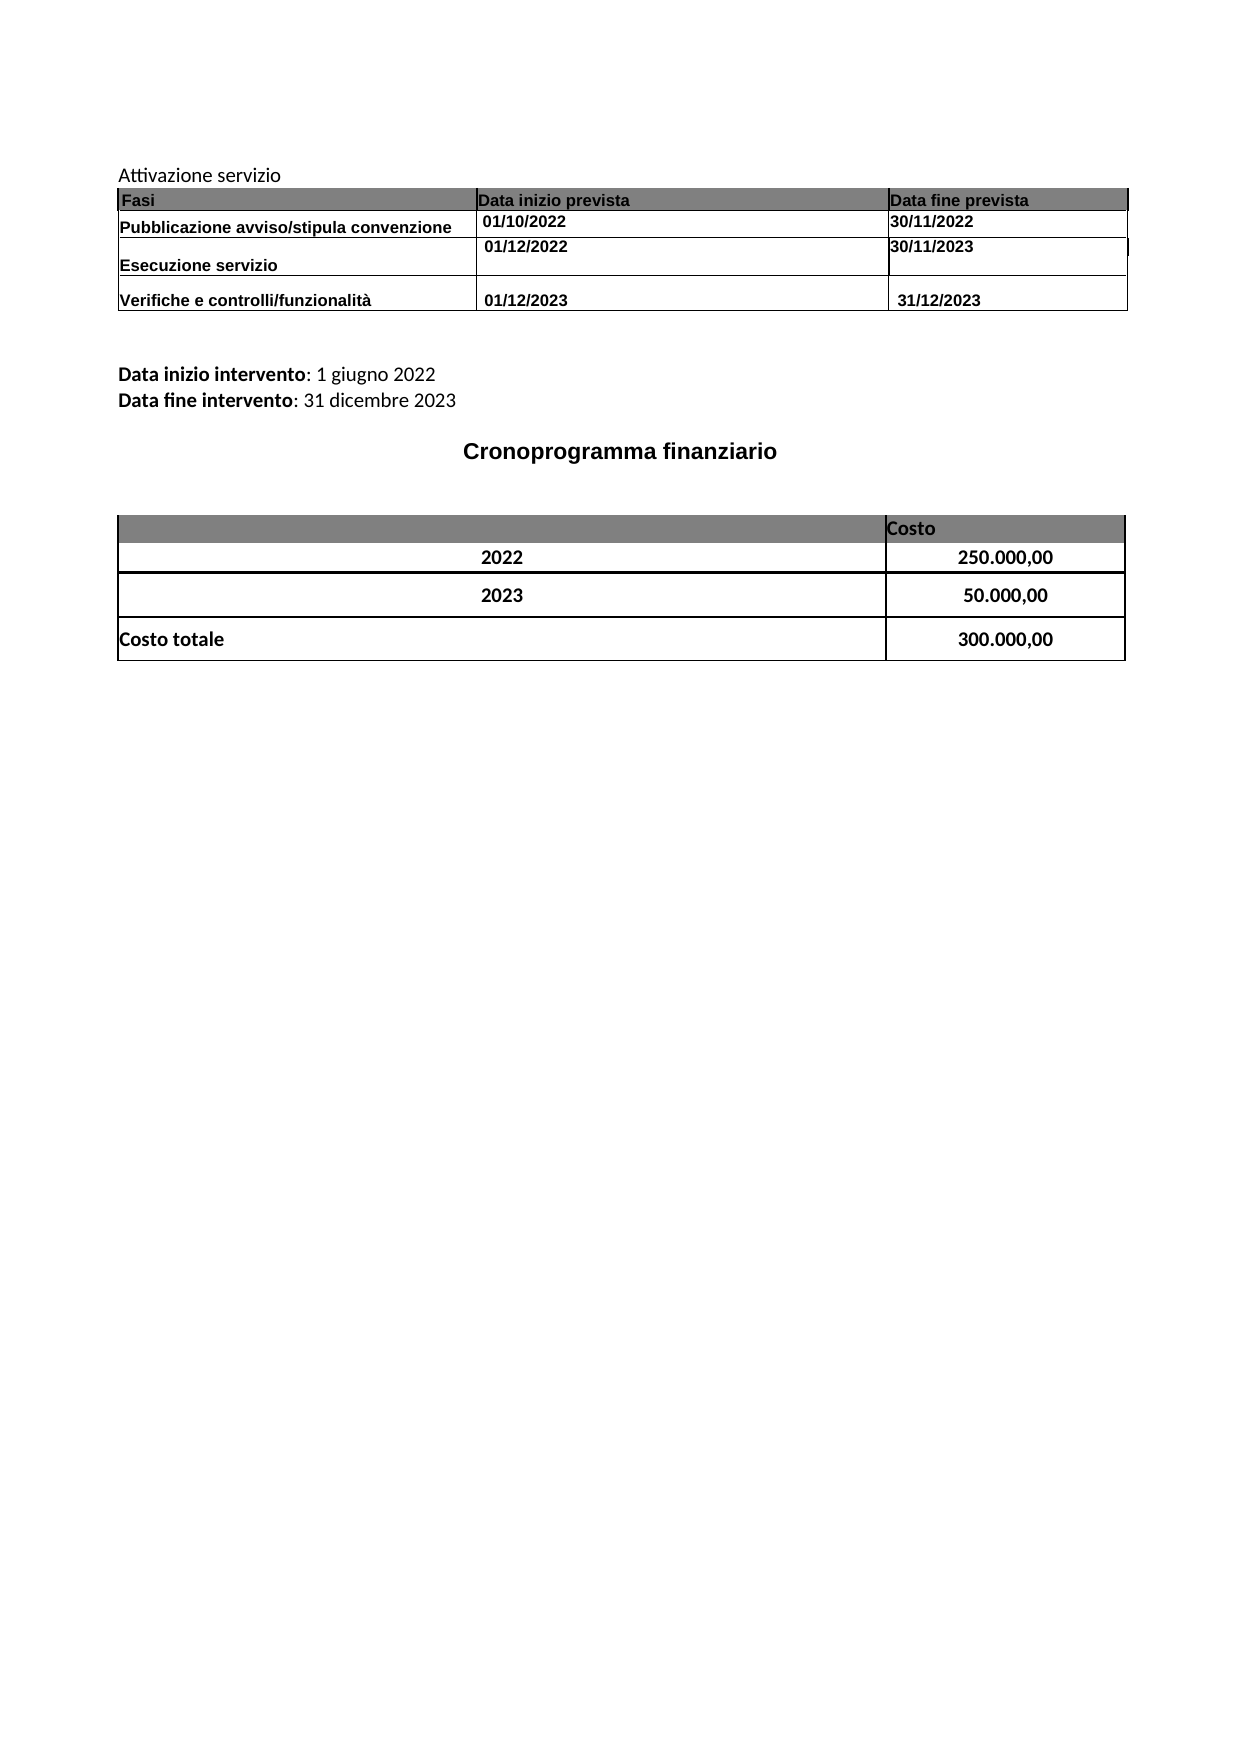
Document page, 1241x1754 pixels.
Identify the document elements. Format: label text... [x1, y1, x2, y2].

table_cell 30/11/2022 [889, 210, 1127, 237]
table_cell 300.000,00 [887, 618, 1124, 660]
text Data inizio intervento: 1 giugno 2022 [118, 362, 1122, 387]
text Data fine intervento: 31 dicembre 2023 [118, 387, 1122, 412]
table_header Data fine prevista [890, 188, 1127, 210]
table_cell 01/10/2022 [477, 211, 888, 237]
table_header Costo [887, 515, 1124, 541]
table_header Data inizio prevista [478, 188, 888, 210]
table_cell Esecuzione servizio [119, 238, 476, 275]
text Attivazione servizio [118, 162, 1122, 188]
table_header Fasi [119, 188, 462, 210]
table_cell 50.000,00 [887, 574, 1124, 616]
table_cell [890, 237, 1127, 275]
table_cell Costo totale [119, 618, 885, 660]
table_cell 31/12/2023 [889, 275, 1127, 310]
table_cell [477, 238, 888, 275]
table_cell Pubblicazione avviso/stipula convenzione [119, 211, 476, 237]
table_cell 2023 [119, 574, 885, 616]
text Cronoprogramma finanziario [118, 438, 1122, 464]
table_cell 250.000,00 [887, 543, 1124, 571]
table_cell 2022 [119, 543, 885, 571]
table_cell Verifiche e controlli/funzionalità [119, 276, 476, 310]
table_header [119, 515, 885, 541]
table_header [462, 188, 476, 210]
table_cell 01/12/2023 [477, 276, 888, 310]
